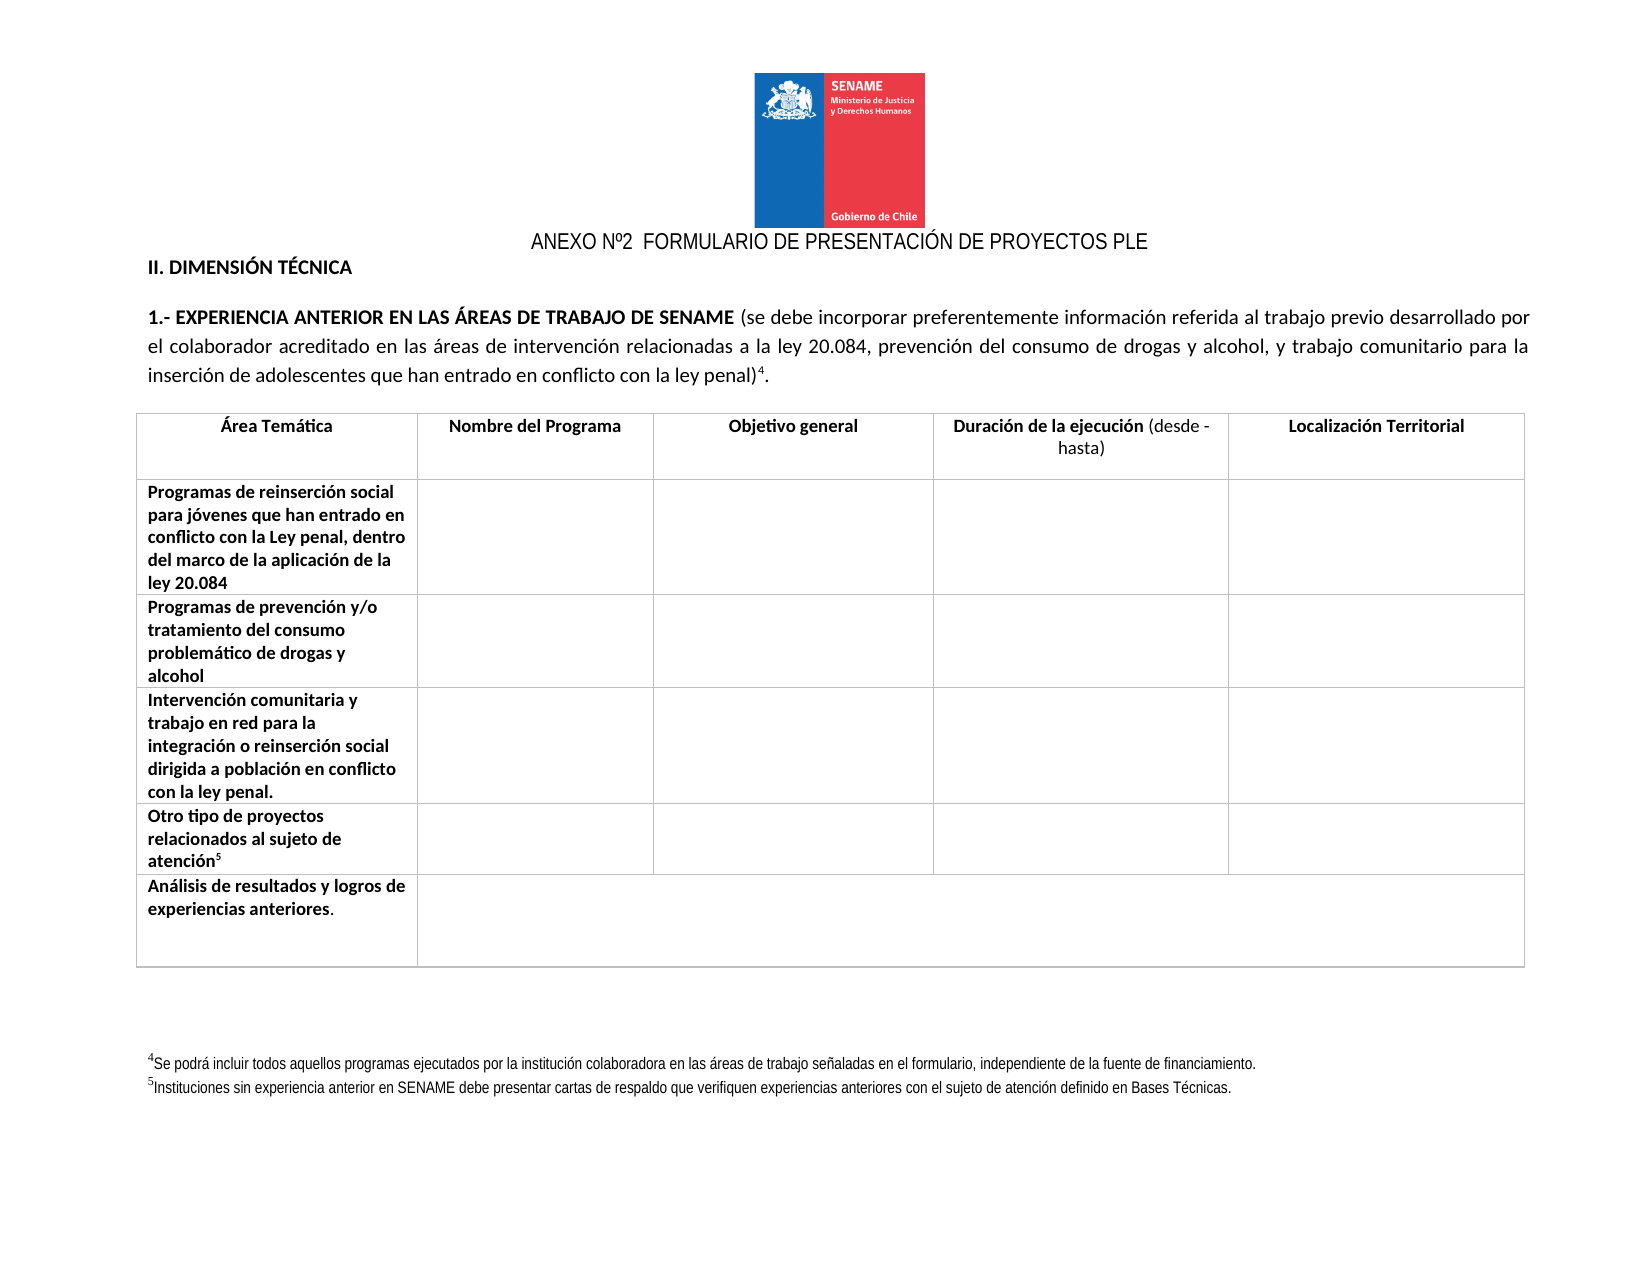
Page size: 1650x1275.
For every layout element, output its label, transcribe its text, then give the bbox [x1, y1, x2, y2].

table_cell [654, 480, 933, 594]
table_cell [934, 804, 1228, 874]
table_cell [418, 688, 653, 803]
table_cell [654, 688, 933, 803]
table_cell Programas de prevención y/o tratamiento del consumo problemático de drogas y alcohol [137, 595, 417, 687]
table_cell Análisis de resultados y logros de experiencias anteriores. [137, 875, 417, 966]
table_cell [934, 595, 1228, 687]
table_cell [934, 480, 1228, 594]
table_header Duración de la ejecución (desde - hasta) [934, 414, 1228, 479]
text II. DIMENSIÓN TÉCNICA [148, 254, 1532, 280]
table_cell [654, 804, 933, 874]
table_cell Programas de reinserción social para jóvenes que han entrado en conflicto con la Ley penal, dentro del marco de la aplicación de la ley 20.084 [137, 480, 417, 594]
table_header Localización Territorial [1229, 414, 1524, 479]
table_cell [1229, 595, 1524, 687]
table_cell [654, 595, 933, 687]
table_cell [1229, 688, 1524, 803]
picture [754, 73, 925, 228]
table_cell [418, 875, 1524, 966]
table_cell Otro tipo de proyectos relacionados al sujeto de atención [137, 804, 417, 874]
table_cell [1229, 804, 1524, 874]
table_header Área Temática [137, 414, 417, 479]
table_cell [418, 804, 653, 874]
text 1.- EXPERIENCIA ANTERIOR EN LAS ÁREAS DE TRABAJO DE SENAME (se debe incorporar preferentemente información referida al trabajo previo desarrollado por el colaborador acreditado en las áreas de intervención relacionadas a la ley 20.084, prevención del consumo de drogas y alcohol, y trabajo comunitario para la inserción de adolescentes que han entrado en conflicto con la ley penal). [148, 304, 1532, 388]
table_cell [1229, 480, 1524, 594]
table_header Objetivo general [654, 414, 933, 479]
table_cell [934, 688, 1228, 803]
table_header Nombre del Programa [418, 414, 653, 479]
table_cell [418, 595, 653, 687]
table_cell Intervención comunitaria y trabajo en red para la integración o reinserción social dirigida a población en conflicto con la ley penal. [137, 688, 417, 803]
table_cell [418, 480, 653, 594]
